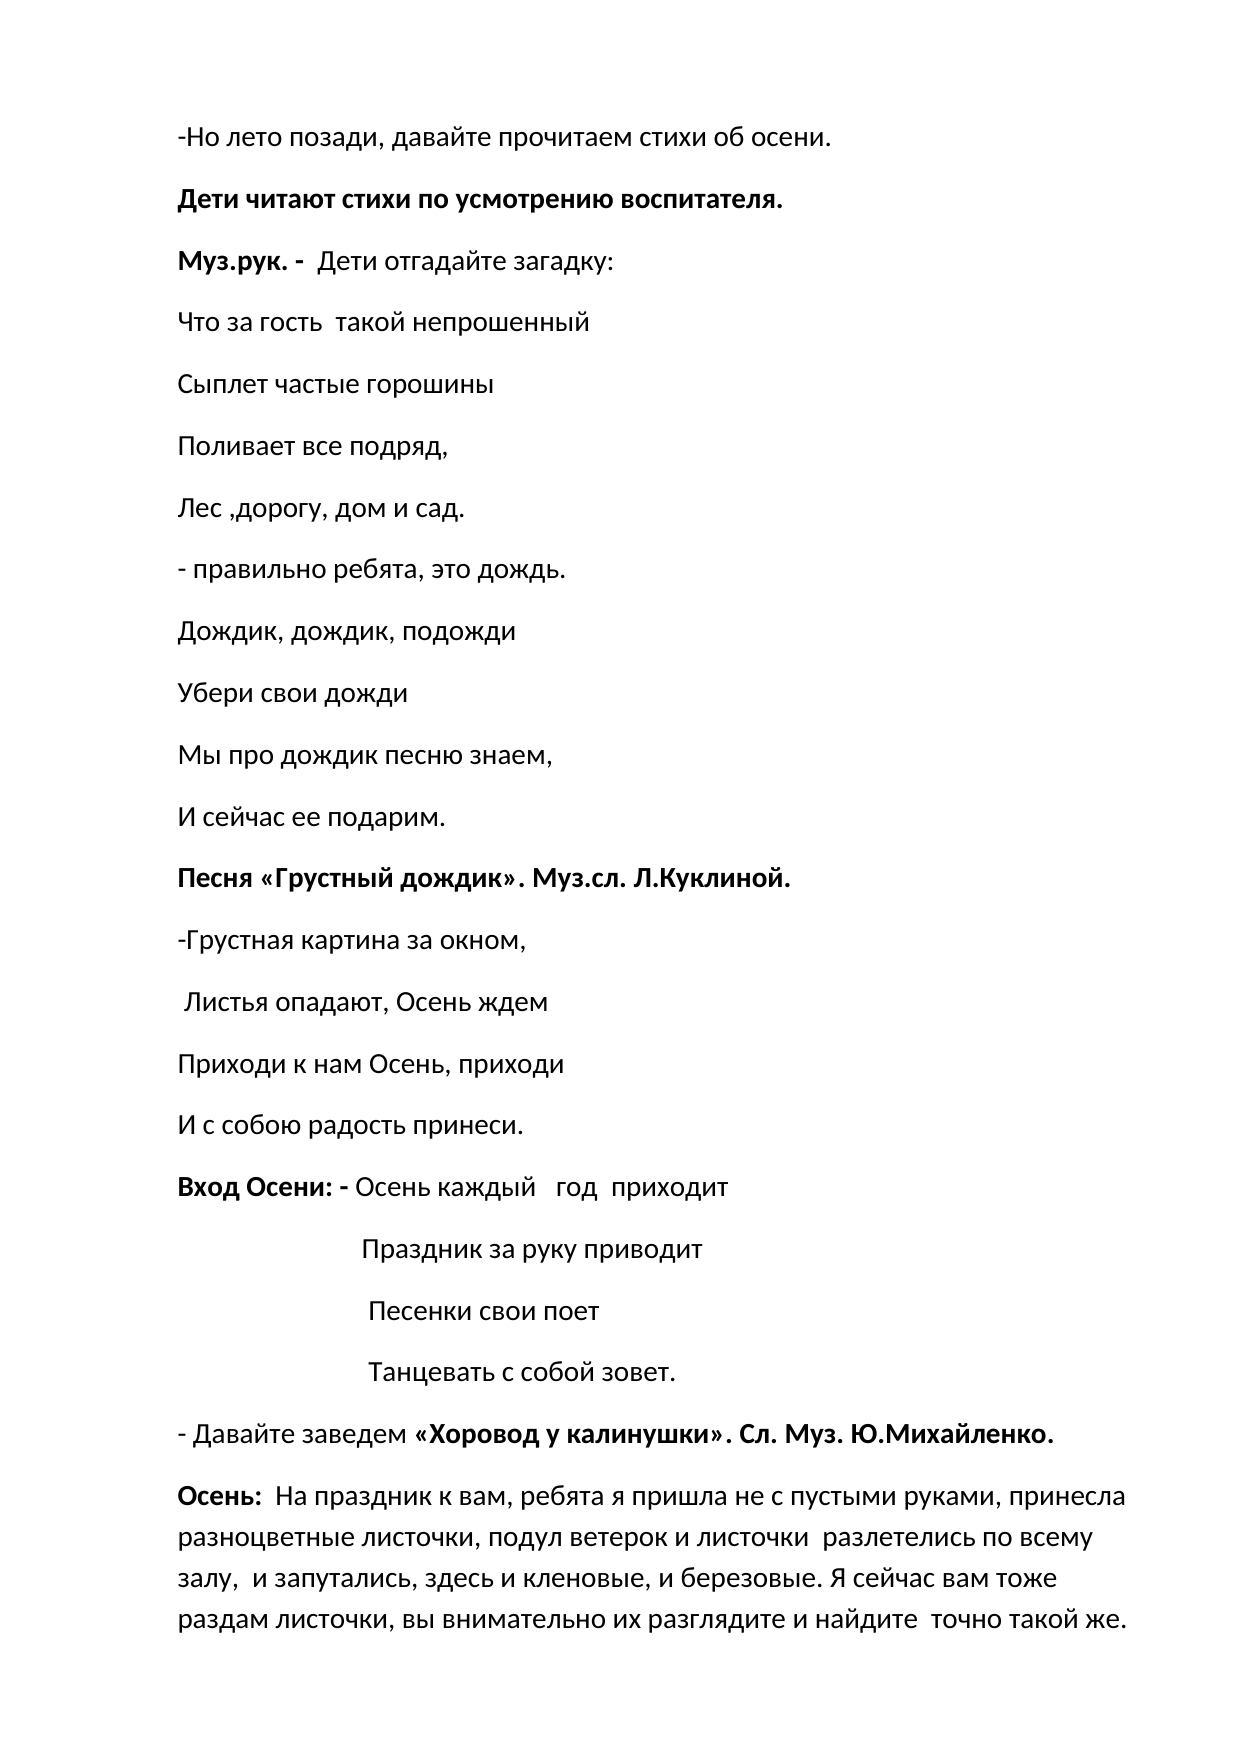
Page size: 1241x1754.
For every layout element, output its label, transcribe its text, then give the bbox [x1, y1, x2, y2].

text Поливает все подряд, [177, 427, 1152, 463]
text Листья опадают, Осень ждем [177, 983, 1152, 1018]
text - правильно ребята, это дождь. [177, 551, 1152, 586]
text Песня «Грустный дождик». Муз.сл. Л.Куклиной. [177, 859, 1152, 895]
text Дети читают стихи по усмотрению воспитателя. [177, 180, 1152, 216]
text Дождик, дождик, подожди [177, 612, 1152, 648]
text Танцевать с собой зовет. [177, 1353, 1152, 1389]
text Убери свои дожди [177, 674, 1152, 710]
text И с собою радость принеси. [177, 1106, 1152, 1142]
text -Но лето позади, давайте прочитаем стихи об осени. [177, 118, 1152, 154]
text - Давайте заведем «Хоровод у калинушки». Сл. Муз. Ю.Михайленко. [177, 1415, 1152, 1451]
text Мы про дождик песню знаем, [177, 736, 1152, 771]
text Праздник за руку приводит [177, 1230, 1152, 1266]
text -Грустная картина за окном, [177, 921, 1152, 957]
text И сейчас ее подарим. [177, 798, 1152, 833]
text Приходи к нам Осень, приходи [177, 1045, 1152, 1080]
text Сыплет частые горошины [177, 365, 1152, 401]
text Песенки свои поет [177, 1292, 1152, 1327]
text Что за гость такой непрошенный [177, 303, 1152, 339]
text Осень: На праздник к вам, ребята я пришла не с пустыми руками, принесла разноцветные листочки, подул ветерок и листочки разлетелись по всему залу, и запутались, здесь и кленовые, и березовые. Я сейчас вам тоже раздам листочки, вы внимательно их разглядите и найдите точно такой же. [177, 1477, 1152, 1636]
text Муз.рук. - Дети отгадайте загадку: [177, 242, 1152, 277]
text Лес ,дорогу, дом и сад. [177, 489, 1152, 524]
text Вход Осени: - Осень каждый год приходит [177, 1168, 1152, 1204]
